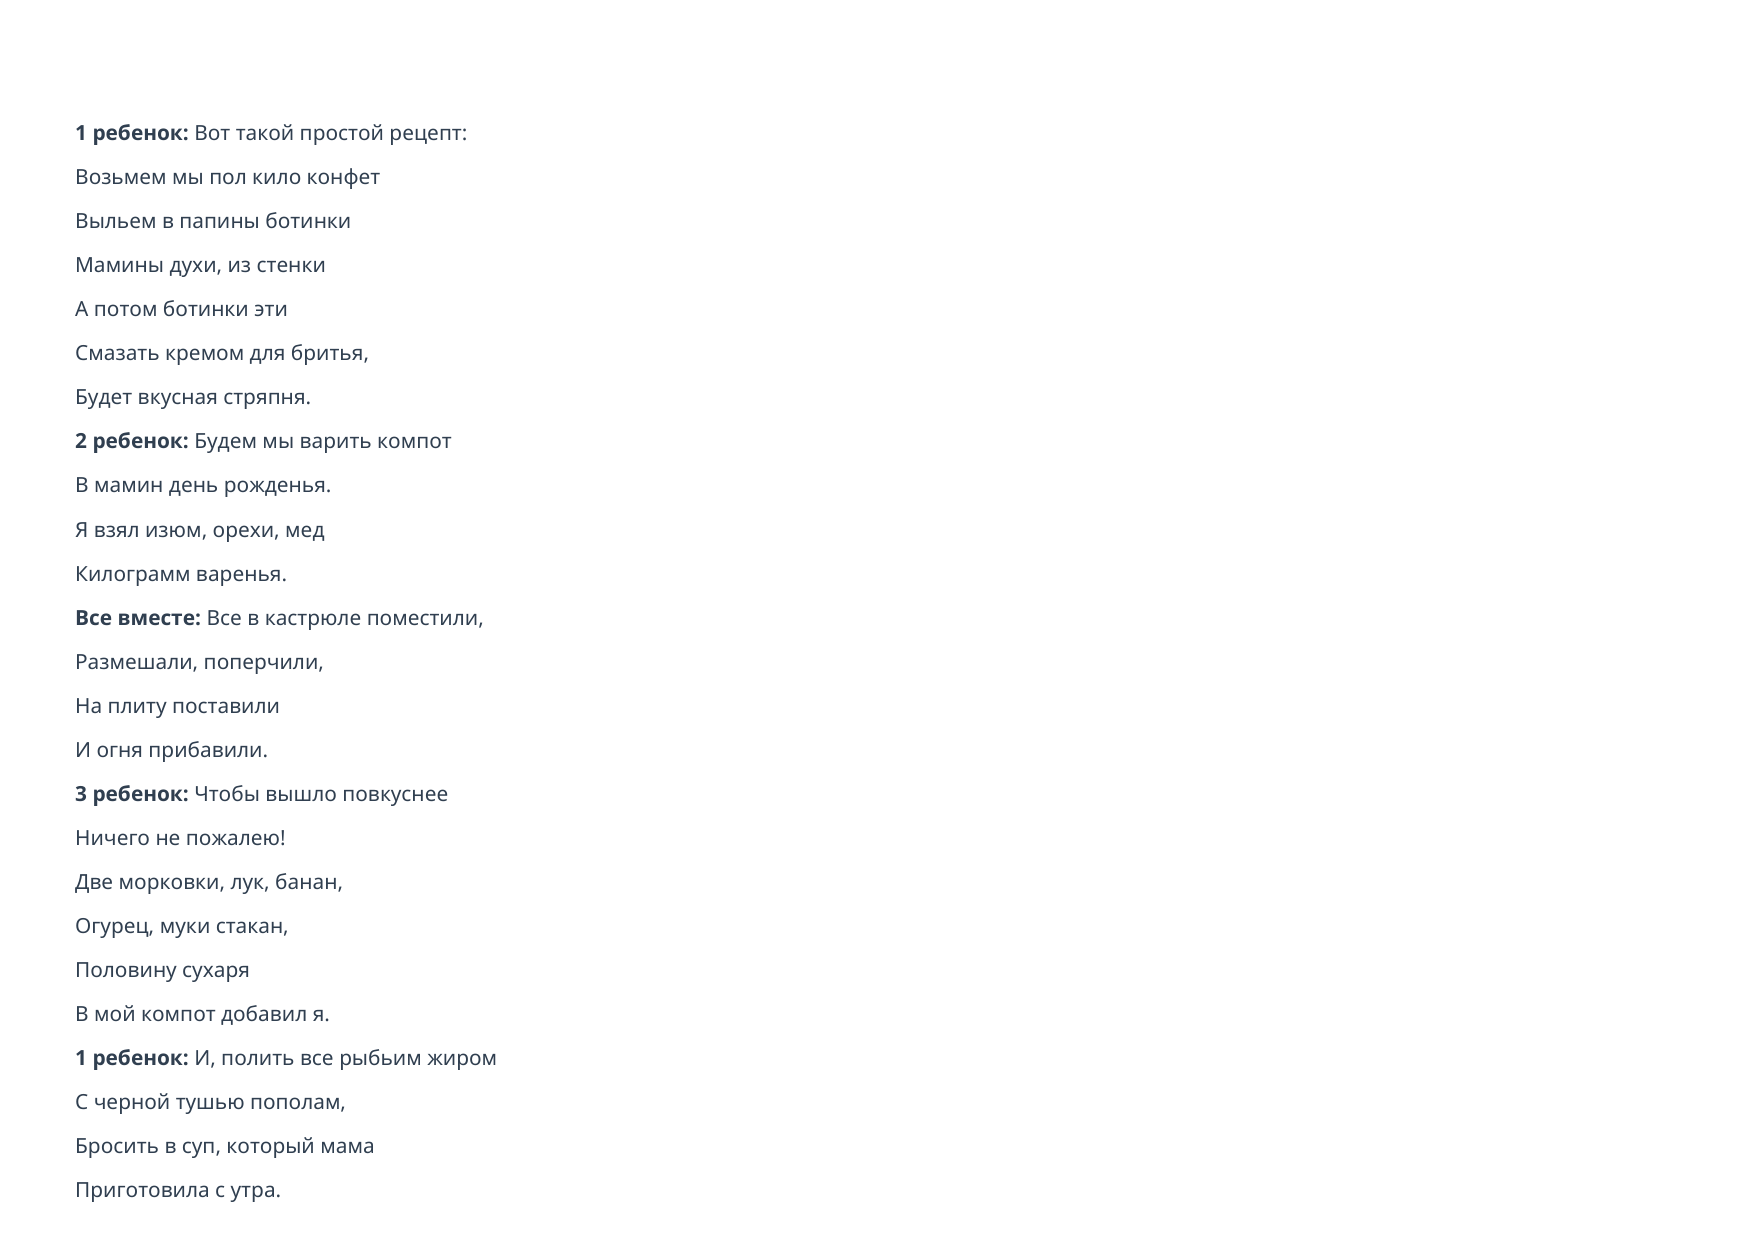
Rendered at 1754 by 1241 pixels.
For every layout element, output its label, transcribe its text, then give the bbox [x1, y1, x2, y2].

text Размешали, поперчили, [75, 647, 1679, 675]
text 1 ребенок: Вот такой простой рецепт: [75, 118, 1679, 147]
text В мой компот добавил я. [75, 999, 1679, 1028]
text Будет вкусная стряпня. [75, 382, 1679, 411]
text С черной тушью пополам, [75, 1087, 1679, 1116]
text И огня прибавили. [75, 735, 1679, 763]
text На плиту поставили [75, 691, 1679, 719]
text Половину сухаря [75, 955, 1679, 984]
text Две морковки, лук, банан, [75, 867, 1679, 896]
text Я взял изюм, орехи, мед [75, 515, 1679, 543]
text Мамины духи, из стенки [75, 250, 1679, 279]
text Килограмм варенья. [75, 559, 1679, 587]
text Смазать кремом для бритья, [75, 338, 1679, 367]
text В мамин день рожденья. [75, 471, 1679, 499]
text 2 ребенок: Будем мы варить компот [75, 427, 1679, 455]
text Бросить в суп, который мама [75, 1132, 1679, 1160]
text Ничего не пожалею! [75, 823, 1679, 852]
text А потом ботинки эти [75, 294, 1679, 323]
text 1 ребенок: И, полить все рыбьим жиром [75, 1043, 1679, 1072]
text Возьмем мы пол кило конфет [75, 162, 1679, 191]
text Выльем в папины ботинки [75, 206, 1679, 235]
text 3 ребенок: Чтобы вышло повкуснее [75, 779, 1679, 807]
text Приготовила с утра. [75, 1176, 1679, 1204]
text Все вместе: Все в кастрюле поместили, [75, 603, 1679, 631]
text Огурец, муки стакан, [75, 911, 1679, 940]
